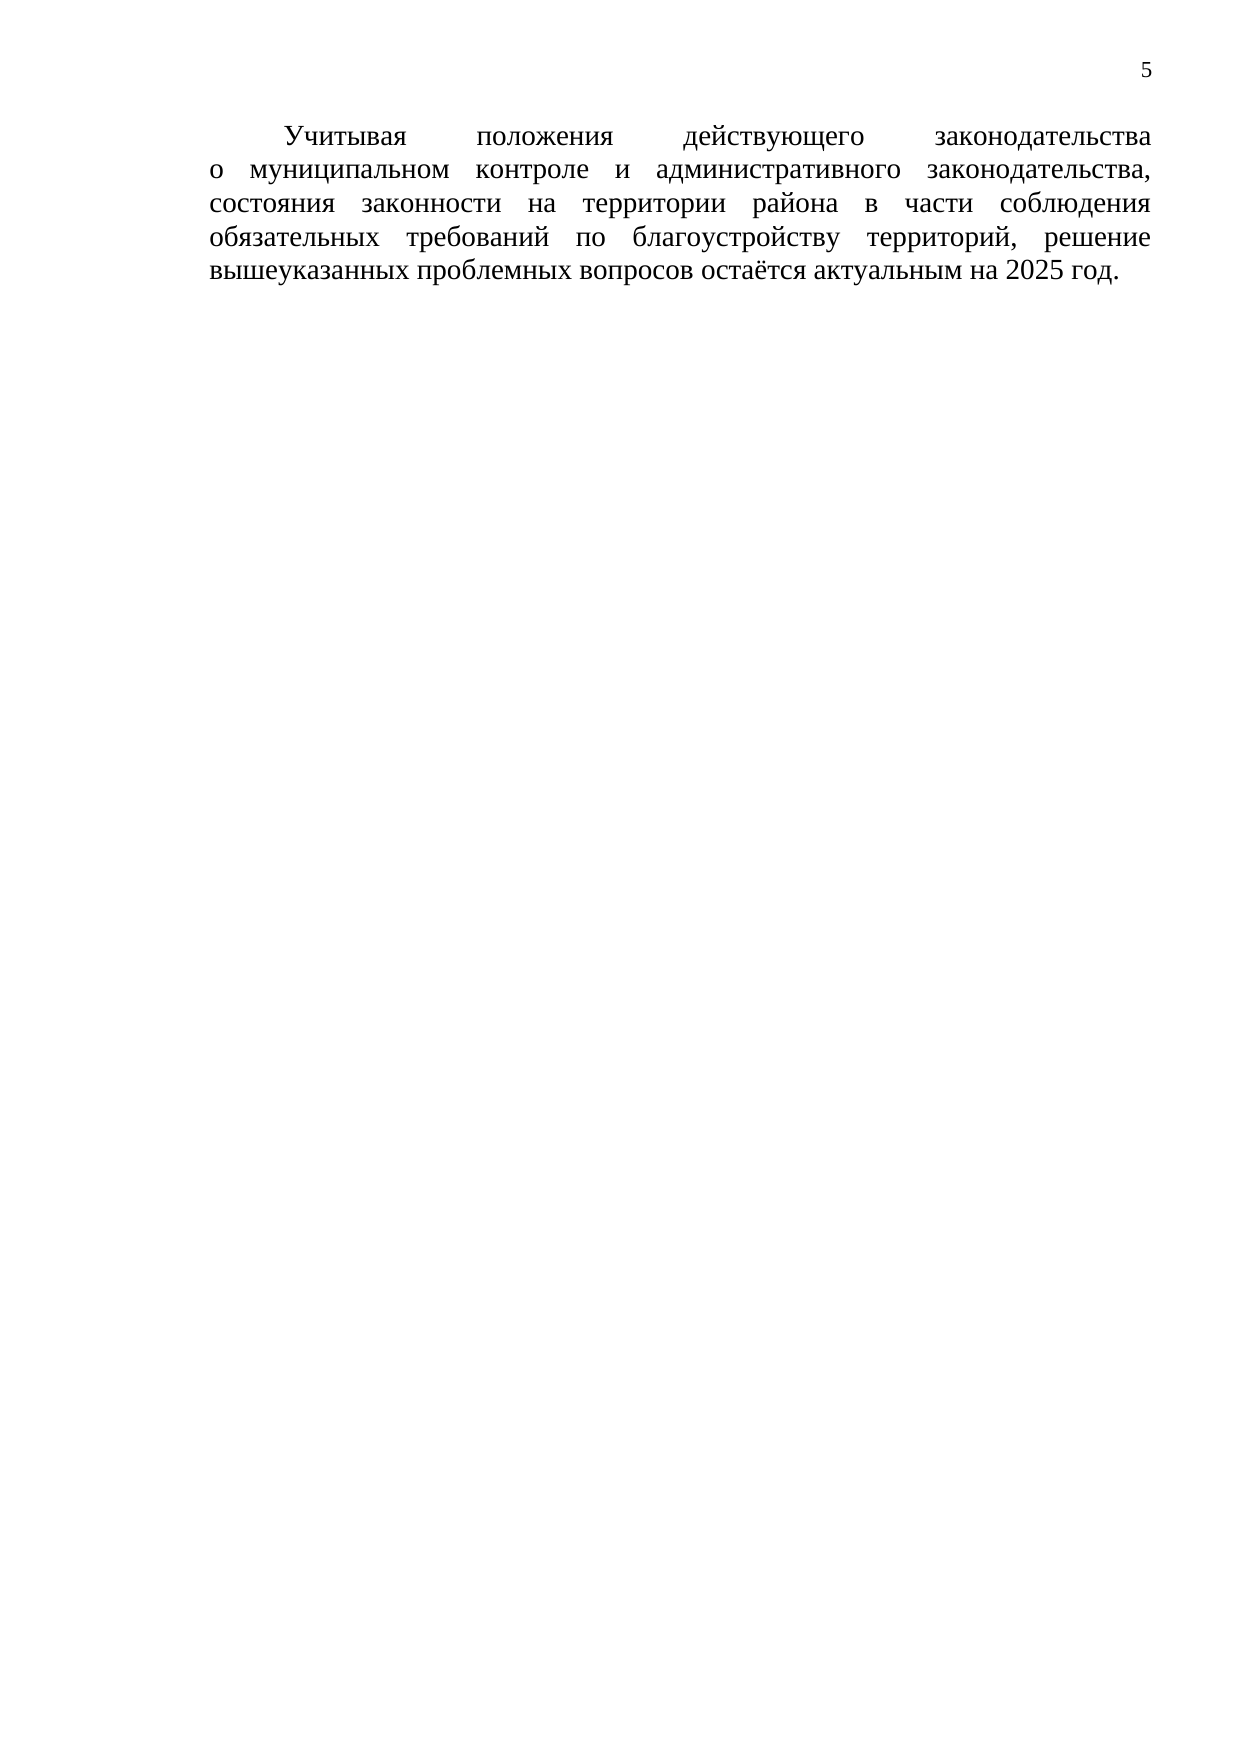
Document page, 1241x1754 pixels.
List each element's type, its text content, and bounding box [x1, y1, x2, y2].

text Учитывая положения действующего законодательства о муниципальном контроле и административного законодательства, состояния законности на территории района в части соблюдения обязательных требований по благоустройству территорий, решение вышеуказанных проблемных вопросов остаётся актуальным на 2025 год. [209, 118, 1152, 286]
